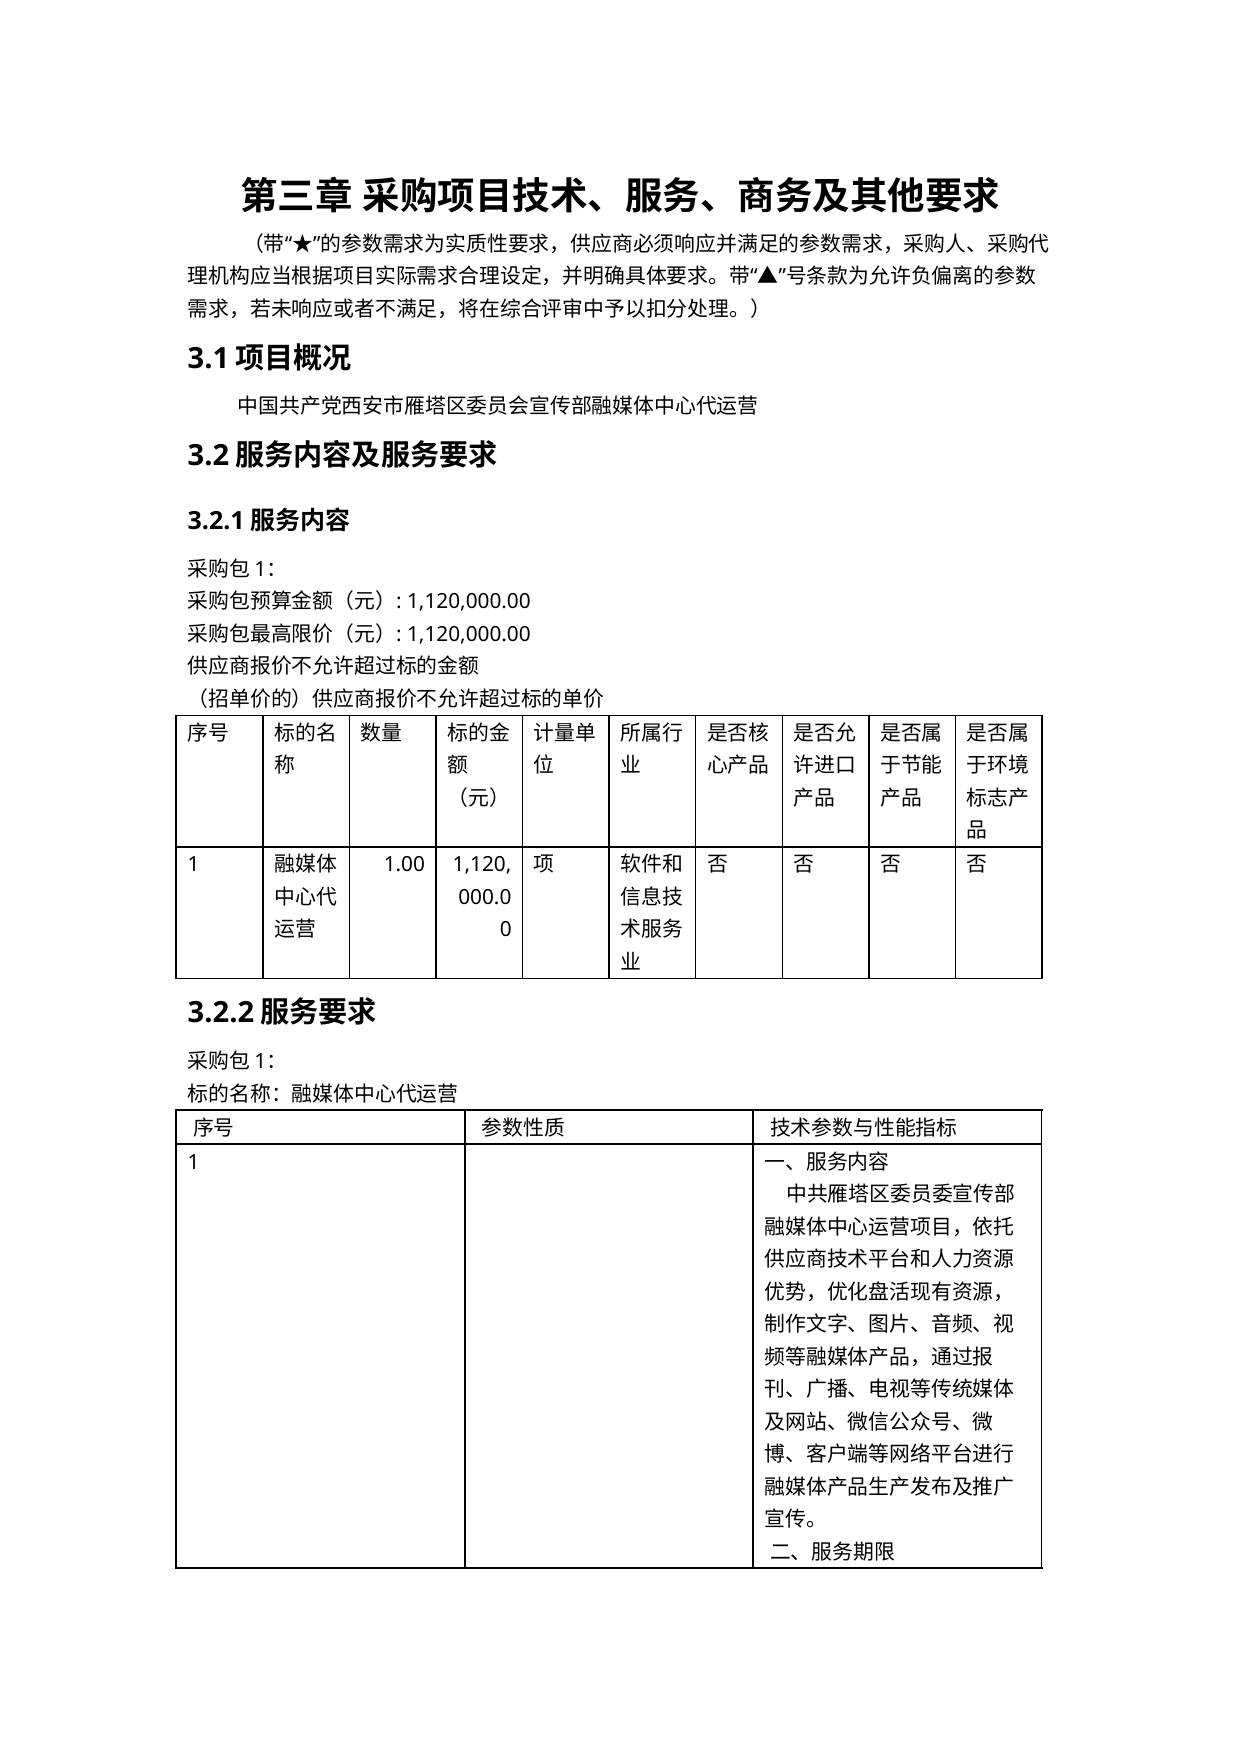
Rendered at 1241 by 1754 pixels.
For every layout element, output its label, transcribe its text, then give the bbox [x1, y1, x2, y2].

table_header 是否属于环境标志产品 [956, 716, 1041, 846]
text 中国共产党西安市雁塔区委员会宣传部融媒体中心代运营 [187, 389, 1053, 422]
table_header 技术参数与性能指标 [754, 1111, 1041, 1143]
text （招单价的）供应商报价不允许超过标的单价 [187, 682, 1053, 714]
text 供应商报价不允许超过标的金额 [187, 649, 1053, 682]
table_cell 1.00 [350, 848, 435, 978]
table_cell 1 [177, 848, 262, 978]
table_header 标的名称 [264, 716, 349, 846]
table_cell 1 [177, 1145, 464, 1567]
text 采购包预算金额（元）: 1,120,000.00 [187, 584, 1053, 617]
table_cell [466, 1145, 752, 1567]
table_cell 融媒体中心代运营 [264, 848, 349, 978]
table_header 计量单位 [523, 716, 608, 846]
text 3.2.2服务要求 [187, 979, 1053, 1044]
table_header 序号 [177, 1111, 464, 1143]
text 3.1项目概况 [187, 324, 1053, 389]
text 采购包1： [187, 1044, 1053, 1077]
table_cell 否 [956, 848, 1041, 978]
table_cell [754, 1145, 1041, 1567]
text 第三章 采购项目技术、服务、商务及其他要求 [187, 162, 1053, 227]
table_header 序号 [177, 716, 262, 846]
text （带“★”的参数需求为实质性要求，供应商必须响应并满足的参数需求，采购人、采购代理机构应当根据项目实际需求合理设定，并明确具体要求。带“▲”号条款为允许负偏离的参数需求，若未响应或者不满足，将在综合评审中予以扣分处理。） [187, 227, 1053, 324]
text 3.2.1服务内容 [187, 487, 1053, 552]
table_cell 否 [870, 848, 955, 978]
table_cell 软件和信息技术服务业 [610, 848, 695, 978]
table_cell 否 [696, 848, 782, 978]
table_cell 项 [523, 848, 608, 978]
table_cell 1,120,000.00 [437, 848, 522, 978]
table_header 数量 [350, 716, 435, 846]
text 3.2服务内容及服务要求 [187, 422, 1053, 487]
table_header 是否核心产品 [696, 716, 782, 846]
table_cell 否 [783, 848, 868, 978]
text 采购包最高限价（元）: 1,120,000.00 [187, 617, 1053, 649]
table_header 是否属于节能产品 [870, 716, 955, 846]
table_header 标的金额 （元） [437, 716, 522, 846]
table_header 是否允许进口产品 [783, 716, 868, 846]
table_header 所属行业 [610, 716, 695, 846]
table_header 参数性质 [466, 1111, 752, 1143]
text 标的名称：融媒体中心代运营 [187, 1077, 1053, 1109]
text 采购包1： [187, 552, 1053, 584]
